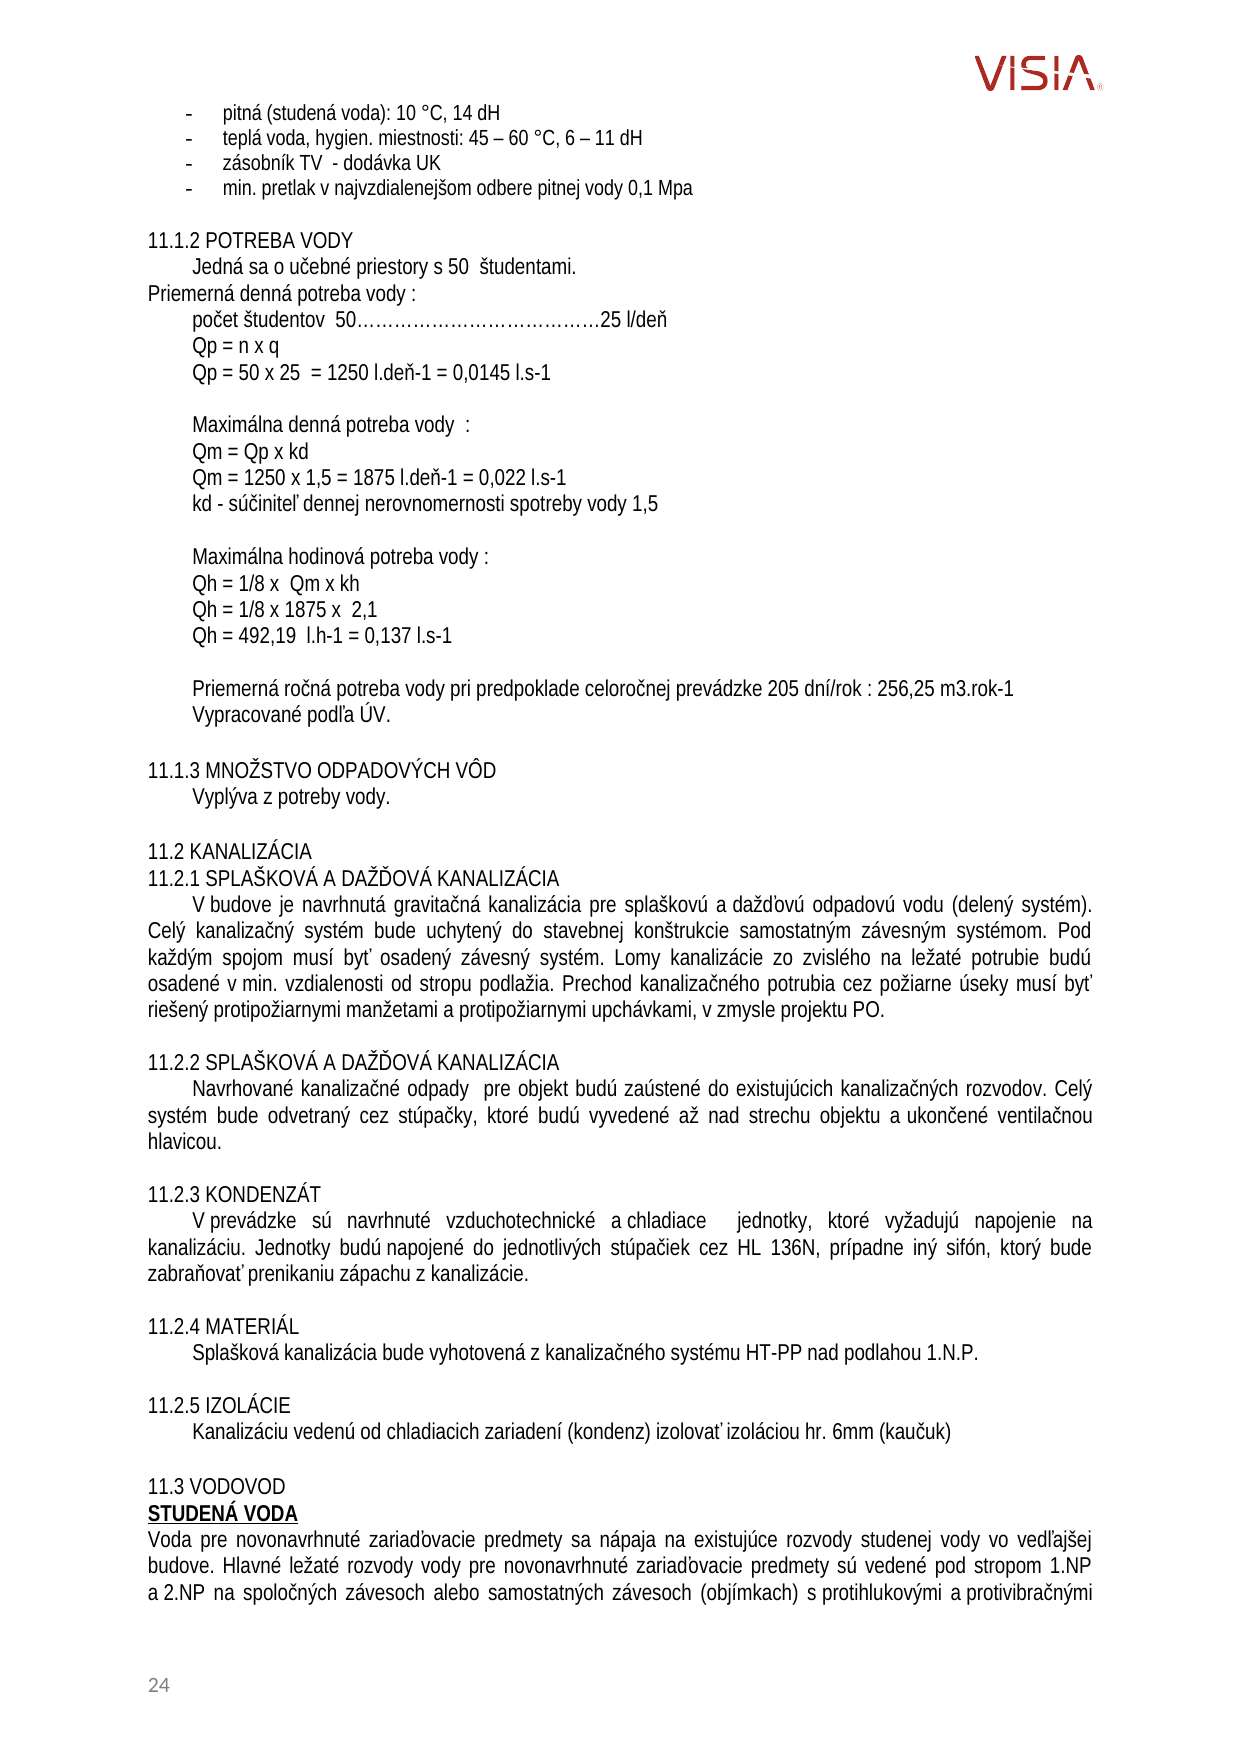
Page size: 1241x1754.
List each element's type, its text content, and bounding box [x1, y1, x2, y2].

text V prevádzke sú navrhnuté vzduchotechnické a chladiace jednotky, ktoré vyžadujú napojenie na kanalizáciu. Jednotky budú napojené do jednotlivých stúpačiek cez HL 136N, prípadne iný sifón, ktorý bude zabraňovať prenikaniu zápachu z kanalizácie. [148, 1207, 1092, 1286]
text V budove je navrhnutá gravitačná kanalizácia pre splaškovú a dažďovú odpadovú vodu (delený systém). Celý kanalizačný systém bude uchytený do stavebnej konštrukcie samostatným závesným systémom. Pod každým spojom musí byť osadený závesný systém. Lomy kanalizácie zo zvislého na ležaté potrubie budú osadené v min. vzdialenosti od stropu podlažia. Prechod kanalizačného potrubia cez požiarne úseky musí byť riešený protipožiarnymi manžetami a protipožiarnymi upchávkami, v zmysle projektu PO. [148, 891, 1092, 1023]
text Jedná sa o učebné priestory s 50 študentami. [148, 253, 1092, 279]
text 11.2.3 KONDENZÁT [148, 1181, 1092, 1207]
text Maximálna hodinová potreba vody : [148, 543, 1092, 569]
text Priemerná denná potreba vody : [148, 279, 1092, 306]
text Qp = 50 x 25 = 1250 l.deň-1 = 0,0145 l.s-1 [148, 359, 1092, 385]
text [148, 1526, 1092, 1605]
text Maximálna denná potreba vody : [148, 411, 1092, 438]
text 11.2.4 MATERIÁL [148, 1313, 1092, 1339]
text Navrhované kanalizačné odpady pre objekt budú zaústené do existujúcich kanalizačných rozvodov. Celý systém bude odvetraný cez stúpačky, ktoré budú vyvedené až nad strechu objektu a ukončené ventilačnou hlavicou. [148, 1075, 1092, 1154]
text kd - súčiniteľ dennej nerovnomernosti spotreby vody 1,5 [148, 490, 1092, 517]
text 11.2.5 IZOLÁCIE [148, 1392, 1092, 1418]
text 11.2.2 SPLAŠKOVÁ A DAŽĎOVÁ KANALIZÁCIA [148, 1049, 1092, 1075]
list zásobník TV - dodávka UK [185, 151, 1092, 176]
text Qm = 1250 x 1,5 = 1875 l.deň-1 = 0,022 l.s-1 [148, 464, 1092, 490]
list teplá voda, hygien. miestnosti: 45 – , 6 – 11 dH [185, 126, 1092, 151]
text počet študentov 50…………………………………25 l/deň [148, 306, 1092, 332]
text 11.1.3 MNOŽSTVO ODPADOVÝCH VÔD [148, 757, 1092, 783]
text Qp = n x q [148, 332, 1092, 359]
text 11.2.1 SPLAŠKOVÁ A DAŽĎOVÁ KANALIZÁCIA [148, 864, 1092, 891]
text Kanalizáciu vedenú od chladiacich zariadení (kondenz) izolovať izoláciou hr. 6mm (kaučuk) [148, 1418, 1092, 1444]
text 11.2 KANALIZÁCIA [148, 838, 1092, 864]
text Qh = 492,19 l.h-1 = 0,137 l.s-1 [148, 622, 1092, 648]
text Qh = 1/8 x Qm x kh [148, 569, 1092, 596]
text STUDENÁ VODA [148, 1500, 1092, 1526]
text Qm = Qp x kd [148, 438, 1092, 464]
list min. pretlak v najvzdialenejšom odbere pitnej vody 0,1 Mpa [185, 176, 1092, 201]
picture [974, 55, 1104, 91]
text Splašková kanalizácia bude vyhotovená z kanalizačného systému HT-PP nad podlahou 1.N.P. [148, 1339, 1092, 1365]
text Vypracované podľa ÚV. [148, 701, 1092, 728]
text Priemerná ročná potreba vody pri predpoklade celoročnej prevádzke 205 dní/rok : 256,25 m3.rok-1 [148, 675, 1092, 701]
text Qh = 1/8 x 1875 x 2,1 [148, 596, 1092, 622]
list pitná (studená voda): , 14 dH [185, 101, 1092, 126]
text Vyplýva z potreby vody. [148, 783, 1092, 809]
text 11.1.2 POTREBA VODY [148, 227, 1092, 253]
text 11.3 VODOVOD [148, 1473, 1092, 1500]
